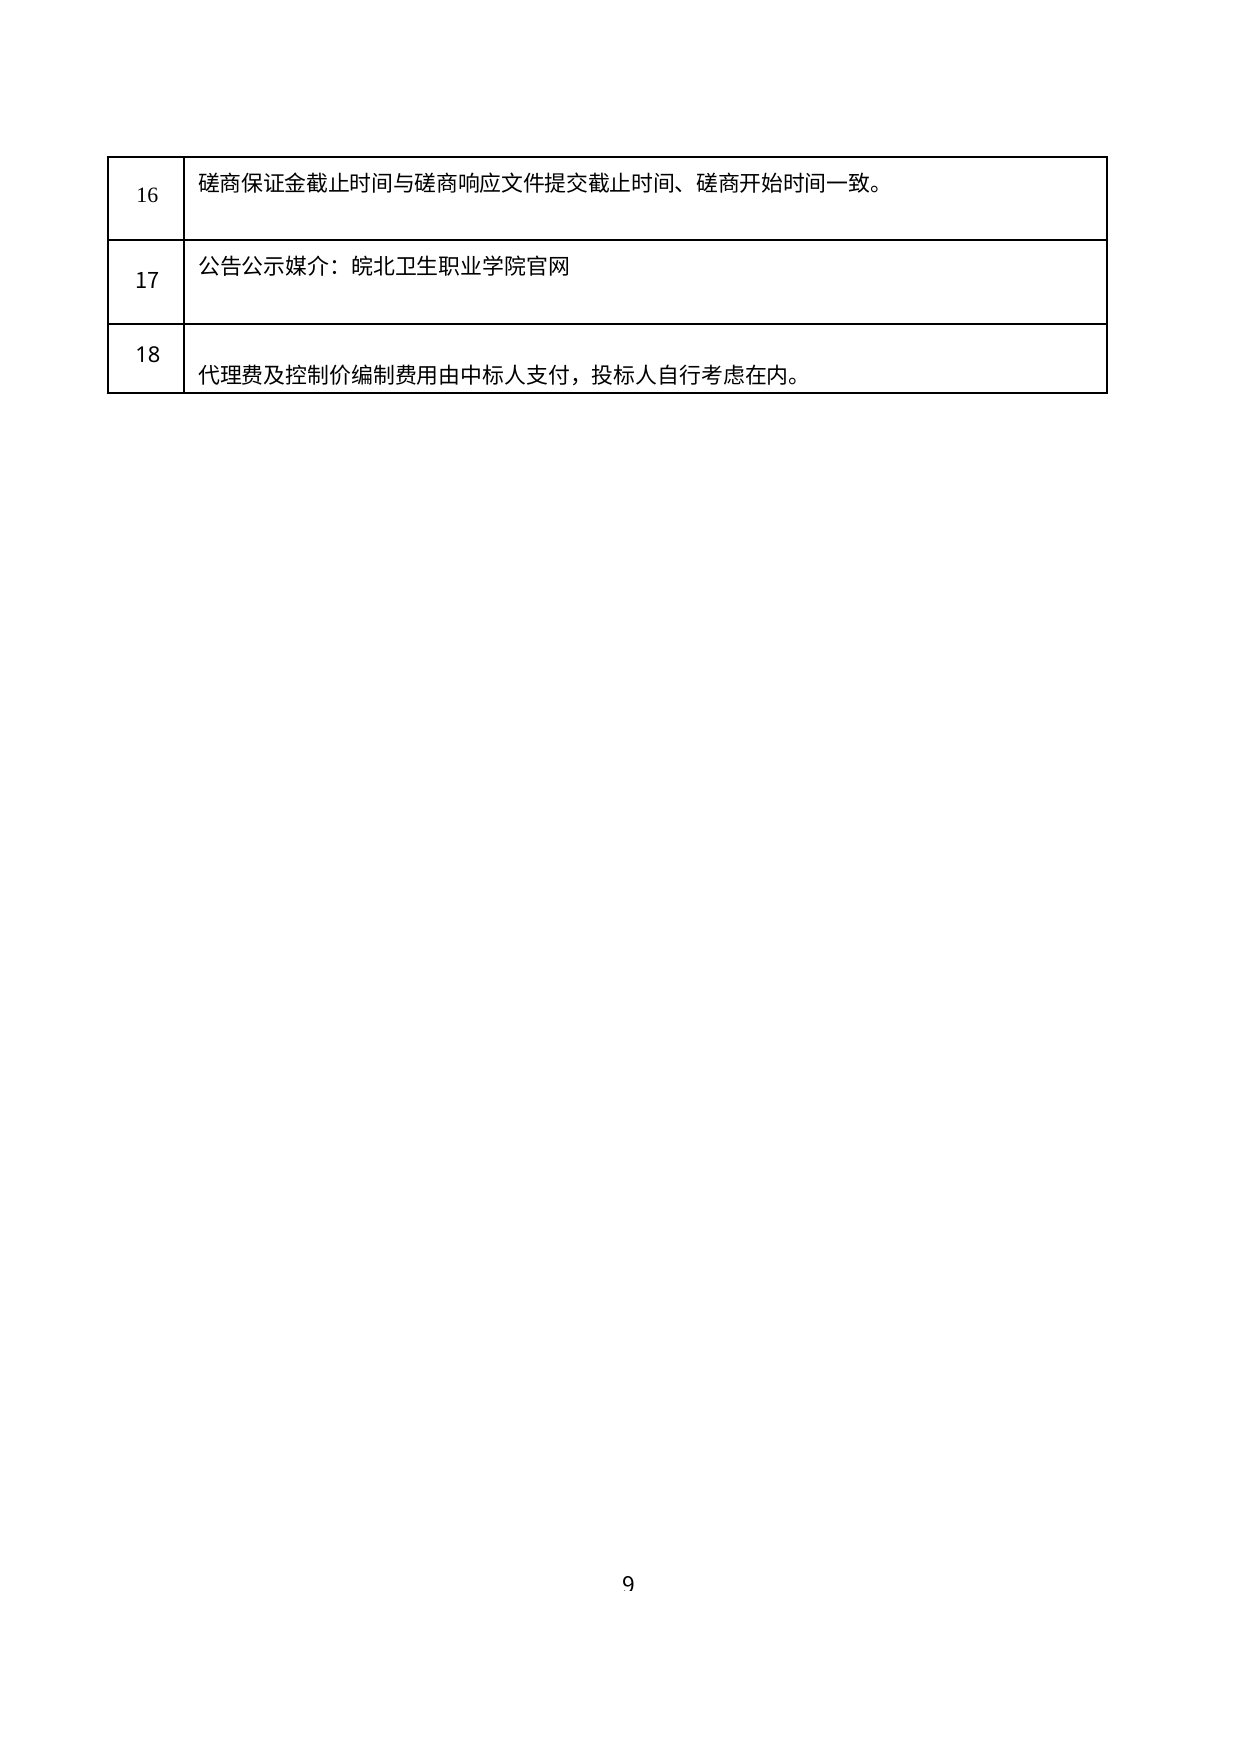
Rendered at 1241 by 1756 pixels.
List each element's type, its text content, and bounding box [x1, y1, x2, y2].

table_cell 17 [109, 241, 183, 323]
table_cell 公告公示媒介：皖北卫生职业学院官网 [185, 241, 1106, 323]
table_cell 代理费及控制价编制费用由中标人支付，投标人自行考虑在内。 [185, 325, 1106, 392]
table_cell 18 [109, 325, 183, 392]
table_header 磋商保证金截止时间与磋商响应文件提交截止时间、磋商开始时间一致。 [185, 158, 1106, 239]
table_header 16 [109, 158, 183, 239]
